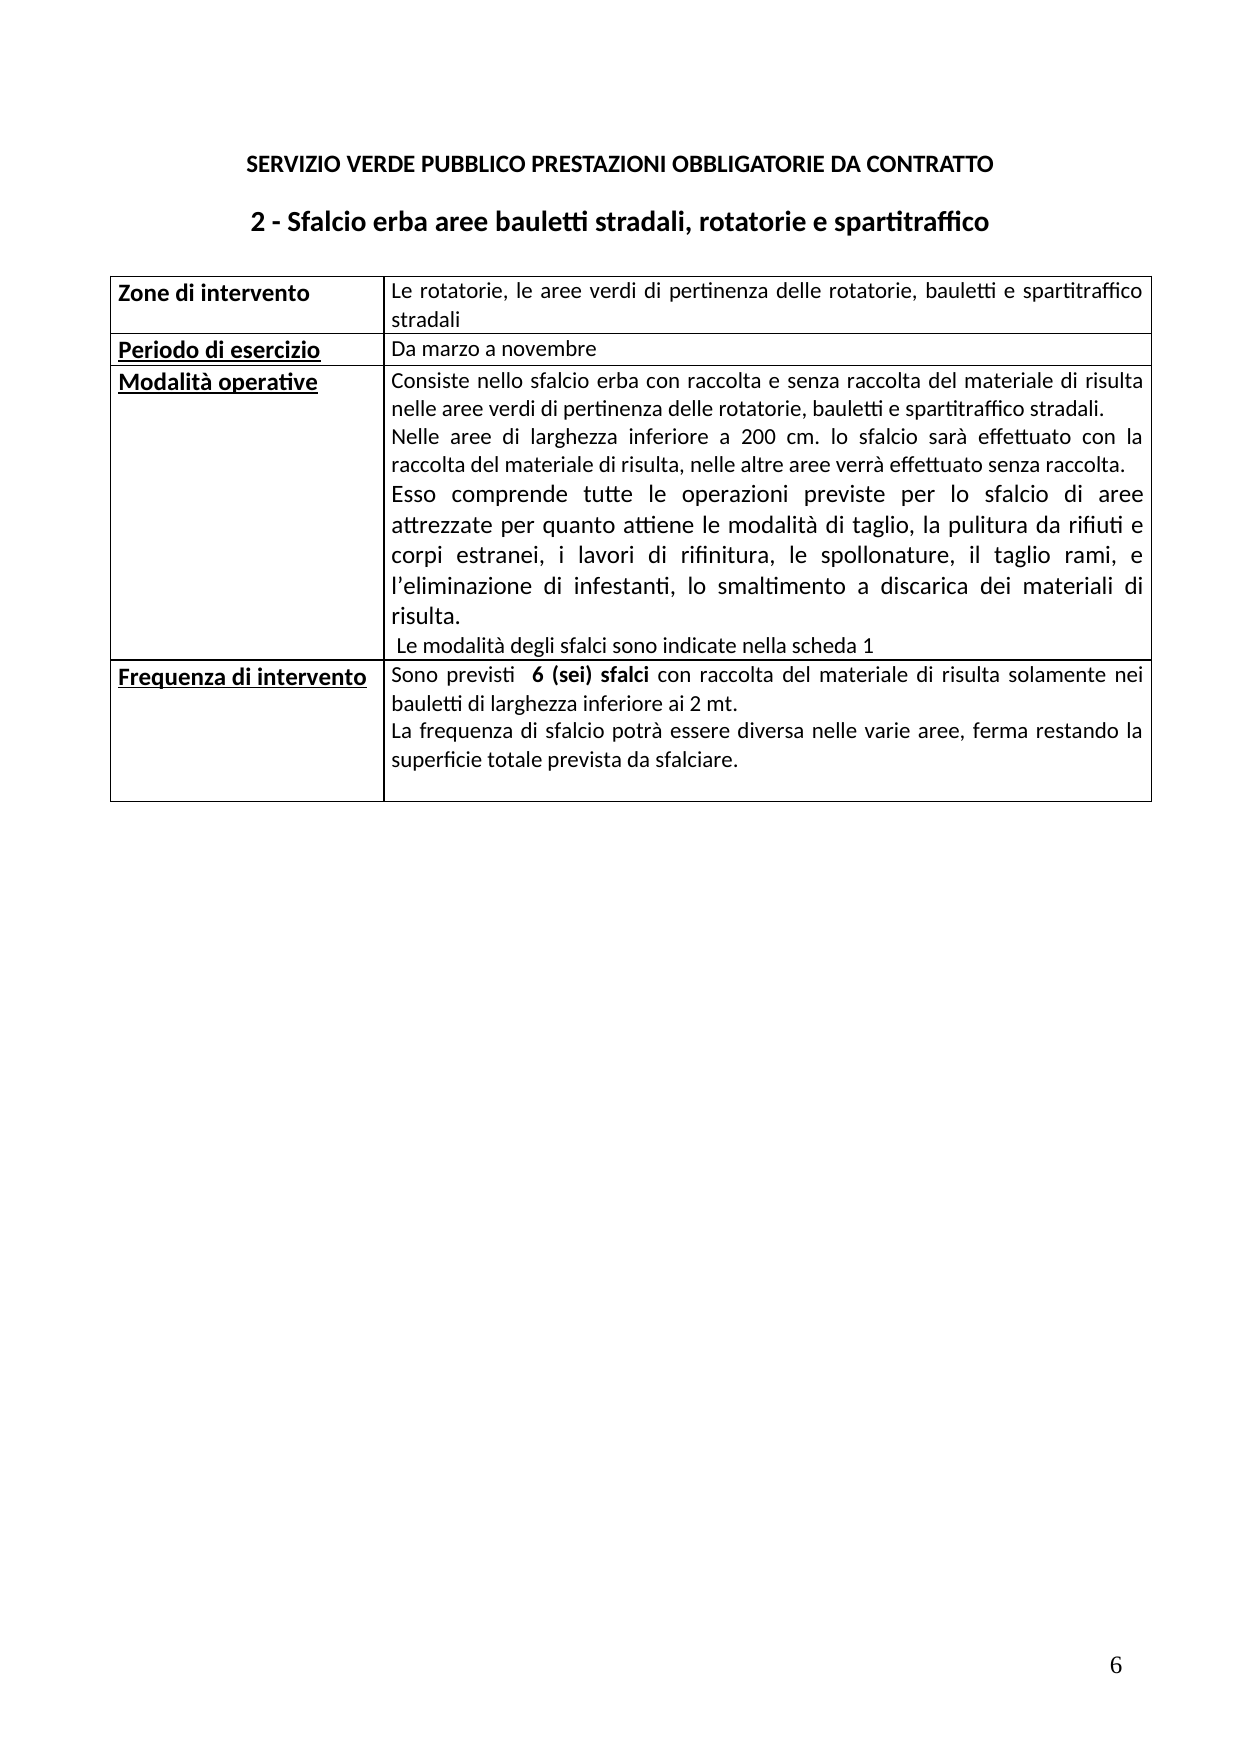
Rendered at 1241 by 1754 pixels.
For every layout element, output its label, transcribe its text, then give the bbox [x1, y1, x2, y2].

table_cell Frequenza di intervento [111, 661, 383, 801]
subtitle 2 - Sfalcio erba aree bauletti stradali, rotatorie e spartitraffico [118, 203, 1122, 239]
table_header Zone di intervento [111, 277, 383, 333]
table_cell Da marzo a novembre [385, 334, 1151, 365]
table_cell Consiste nello sfalcio erba con raccolta e senza raccolta del materiale di risulta nelle aree verdi di pertinenza delle rotatorie, bauletti e spartitraffico stradali. Nelle aree di larghezza inferiore a . lo sfalcio sarà effettuato con la raccolta del materiale di risulta, nelle altre aree verrà effettuato senza raccolta. Esso comprende tutte le operazioni previste per lo sfalcio di aree attrezzate per quanto attiene le modalità di taglio, la pulitura da rifiuti e corpi estranei, i lavori di rifinitura, le spollonature, il taglio rami, e l’eliminazione di infestanti, lo smaltimento a discarica dei materiali di risulta. Le modalità degli sfalci sono indicate nella scheda 1 [385, 366, 1151, 659]
subtitle SERVIZIO VERDE PUBBLICO PRESTAZIONI OBBLIGATORIE DA CONTRATTO [118, 148, 1122, 178]
table_header Le rotatorie, le aree verdi di pertinenza delle rotatorie, bauletti e spartitraffico stradali [385, 277, 1151, 333]
table_cell Modalità operative [111, 366, 383, 659]
table_cell Periodo di esercizio [111, 334, 383, 365]
table_cell Sono previsti 6 (sei) sfalci con raccolta del materiale di risulta solamente nei bauletti di larghezza inferiore ai 2 mt. La frequenza di sfalcio potrà essere diversa nelle varie aree, ferma restando la superficie totale prevista da sfalciare. [385, 661, 1151, 801]
